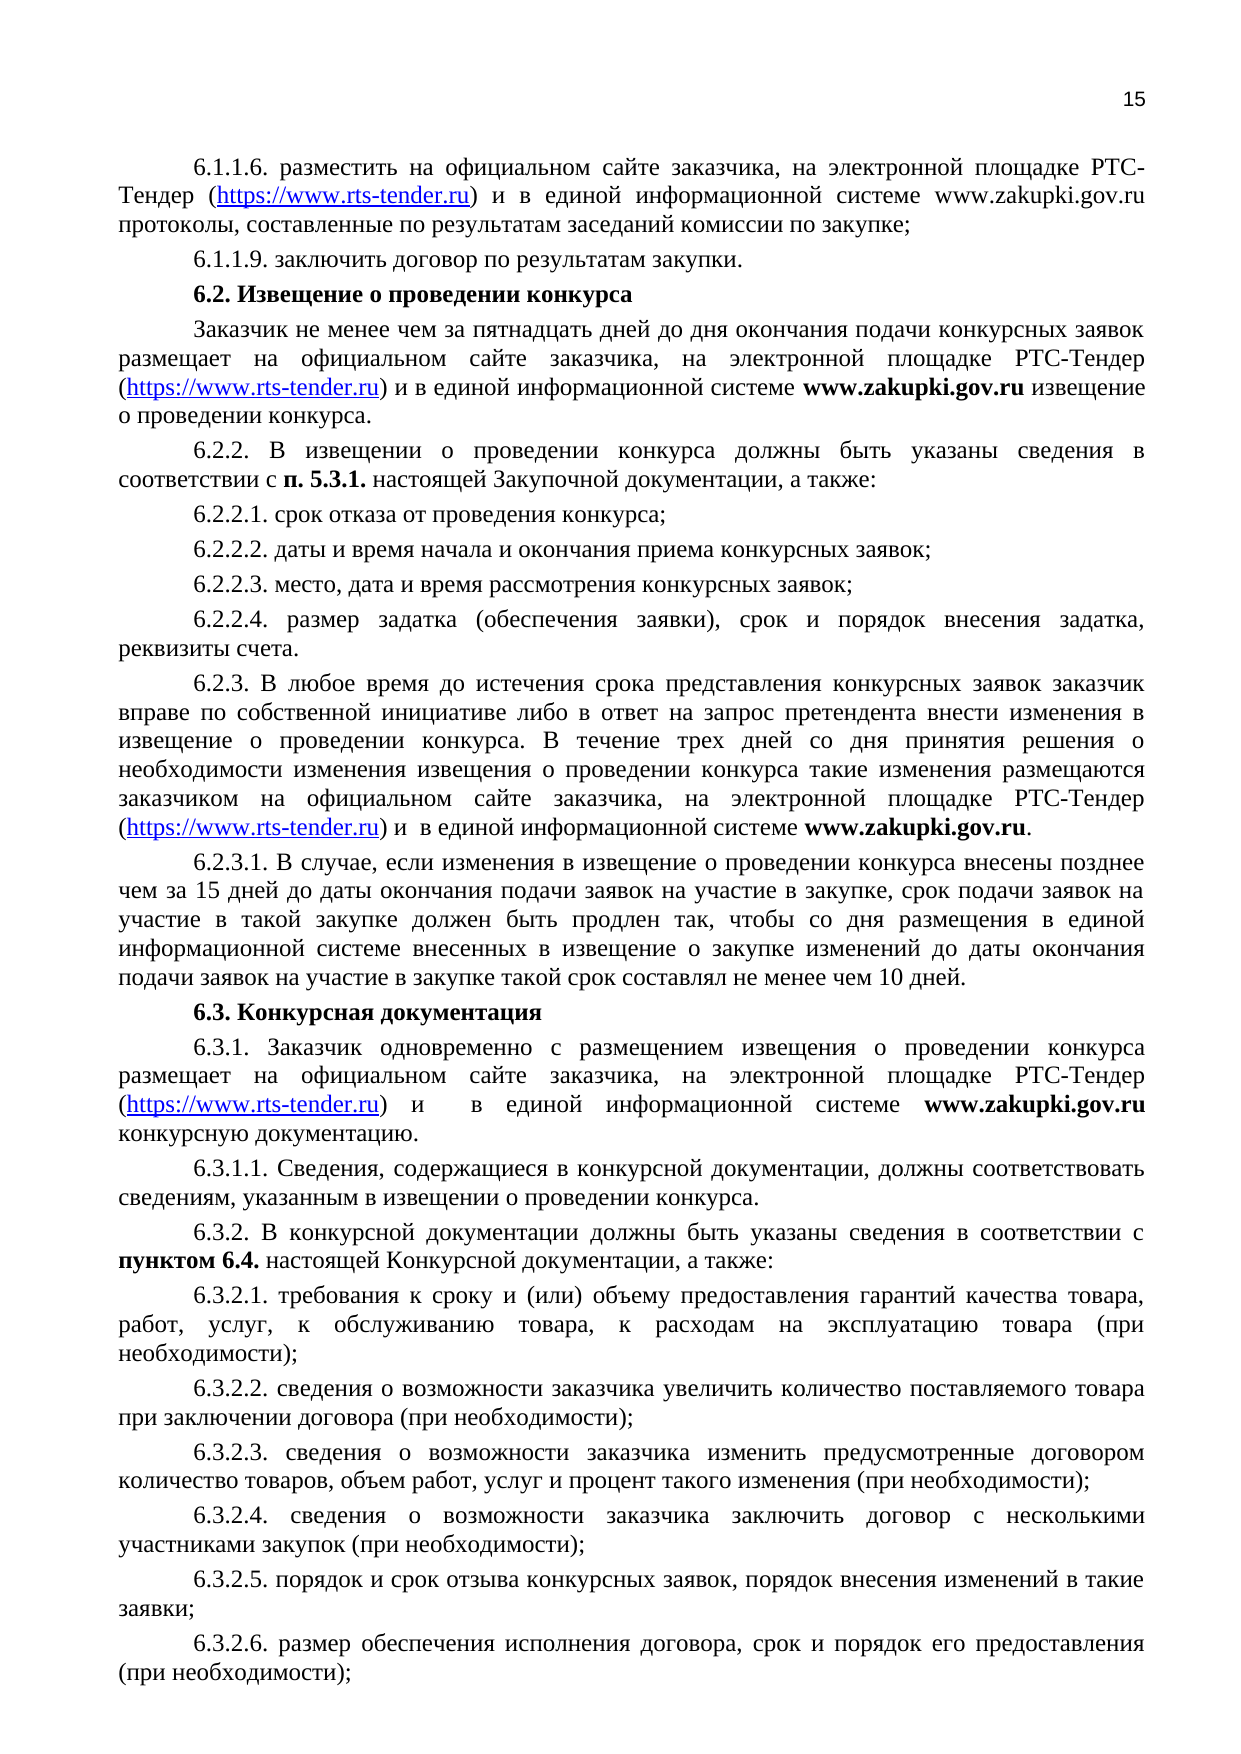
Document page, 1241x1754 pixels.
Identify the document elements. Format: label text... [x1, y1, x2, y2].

text 6.2.2. В извещении о проведении конкурса должны быть указаны сведения в соответствии с п. 5.3.1. настоящей Закупочной документации, а также: [118, 435, 1146, 493]
text 6.3.2. В конкурсной документации должны быть указаны сведения в соответствии с пунктом 6.4. настоящей Конкурсной документации, а также: [118, 1217, 1146, 1274]
text 6.1.1.6. разместить на официальном сайте заказчика, на электронной площадке РТС-Тендер (https://www.rts-tender.ru) и в единой информационной системе www.zakupki.gov.ru протоколы, составленные по результатам заседаний комиссии по закупке; [118, 152, 1146, 238]
text 6.3. Конкурсная документация [118, 997, 1146, 1025]
text 6.3.2.2. сведения о возможности заказчика увеличить количество поставляемого товара при заключении договора (при необходимости); [118, 1373, 1146, 1430]
text 6.2.3.1. В случае, если изменения в извещение о проведении конкурса внесены позднее чем за 15 дней до даты окончания подачи заявок на участие в закупке, срок подачи заявок на участие в такой закупке должен быть продлен так, чтобы со дня размещения в единой информационной системе внесенных в извещение о закупке изменений до даты окончания подачи заявок на участие в закупке такой срок составлял не менее чем 10 дней. [118, 847, 1146, 990]
text 6.2.2.4. размер задатка (обеспечения заявки), срок и порядок внесения задатка, реквизиты счета. [118, 604, 1146, 662]
text Заказчик не менее чем за пятнадцать дней до дня окончания подачи конкурсных заявок размещает на официальном сайте заказчика, на электронной площадке РТС-Тендер (https://www.rts-tender.ru) и в единой информационной системе www.zakupki.gov.ru извещение о проведении конкурса. [118, 314, 1146, 429]
text 6.1.1.9. заключить договор по результатам закупки. [118, 244, 1146, 273]
text 6.3.1. Заказчик одновременно с размещением извещения о проведении конкурса размещает на официальном сайте заказчика, на электронной площадке РТС-Тендер (https://www.rts-tender.ru) и в единой информационной системе www.zakupki.gov.ru конкурсную документацию. [118, 1032, 1146, 1147]
text 6.3.2.6. размер обеспечения исполнения договора, срок и порядок его предоставления (при необходимости); [118, 1628, 1146, 1685]
text 6.2.2.1. срок отказа от проведения конкурса; [118, 499, 1146, 528]
text 6.3.2.1. требования к сроку и (или) объему предоставления гарантий качества товара, работ, услуг, к обслуживанию товара, к расходам на эксплуатацию товара (при необходимости); [118, 1280, 1146, 1367]
text 6.3.2.4. сведения о возможности заказчика заключить договор с несколькими участниками закупок (при необходимости); [118, 1500, 1146, 1558]
text 6.3.2.3. сведения о возможности заказчика изменить предусмотренные договором количество товаров, объем работ, услуг и процент такого изменения (при необходимости); [118, 1437, 1146, 1494]
text 6.2.2.3. место, дата и время рассмотрения конкурсных заявок; [118, 569, 1146, 598]
text 6.3.1.1. Сведения, содержащиеся в конкурсной документации, должны соответствовать сведениям, указанным в извещении о проведении конкурса. [118, 1153, 1146, 1210]
text 6.3.2.5. порядок и срок отзыва конкурсных заявок, порядок внесения изменений в такие заявки; [118, 1564, 1146, 1622]
text 6.2.2.2. даты и время начала и окончания приема конкурсных заявок; [118, 534, 1146, 563]
text 6.2.3. В любое время до истечения срока представления конкурсных заявок заказчик вправе по собственной инициативе либо в ответ на запрос претендента внести изменения в извещение о проведении конкурса. В течение трех дней со дня принятия решения о необходимости изменения извещения о проведении конкурса такие изменения размещаются заказчиком на официальном сайте заказчика, на электронной площадке РТС-Тендер (https://www.rts-tender.ru) и в единой информационной системе www.zakupki.gov.ru. [118, 668, 1146, 840]
text 6.2. Извещение о проведении конкурса [118, 279, 1146, 308]
